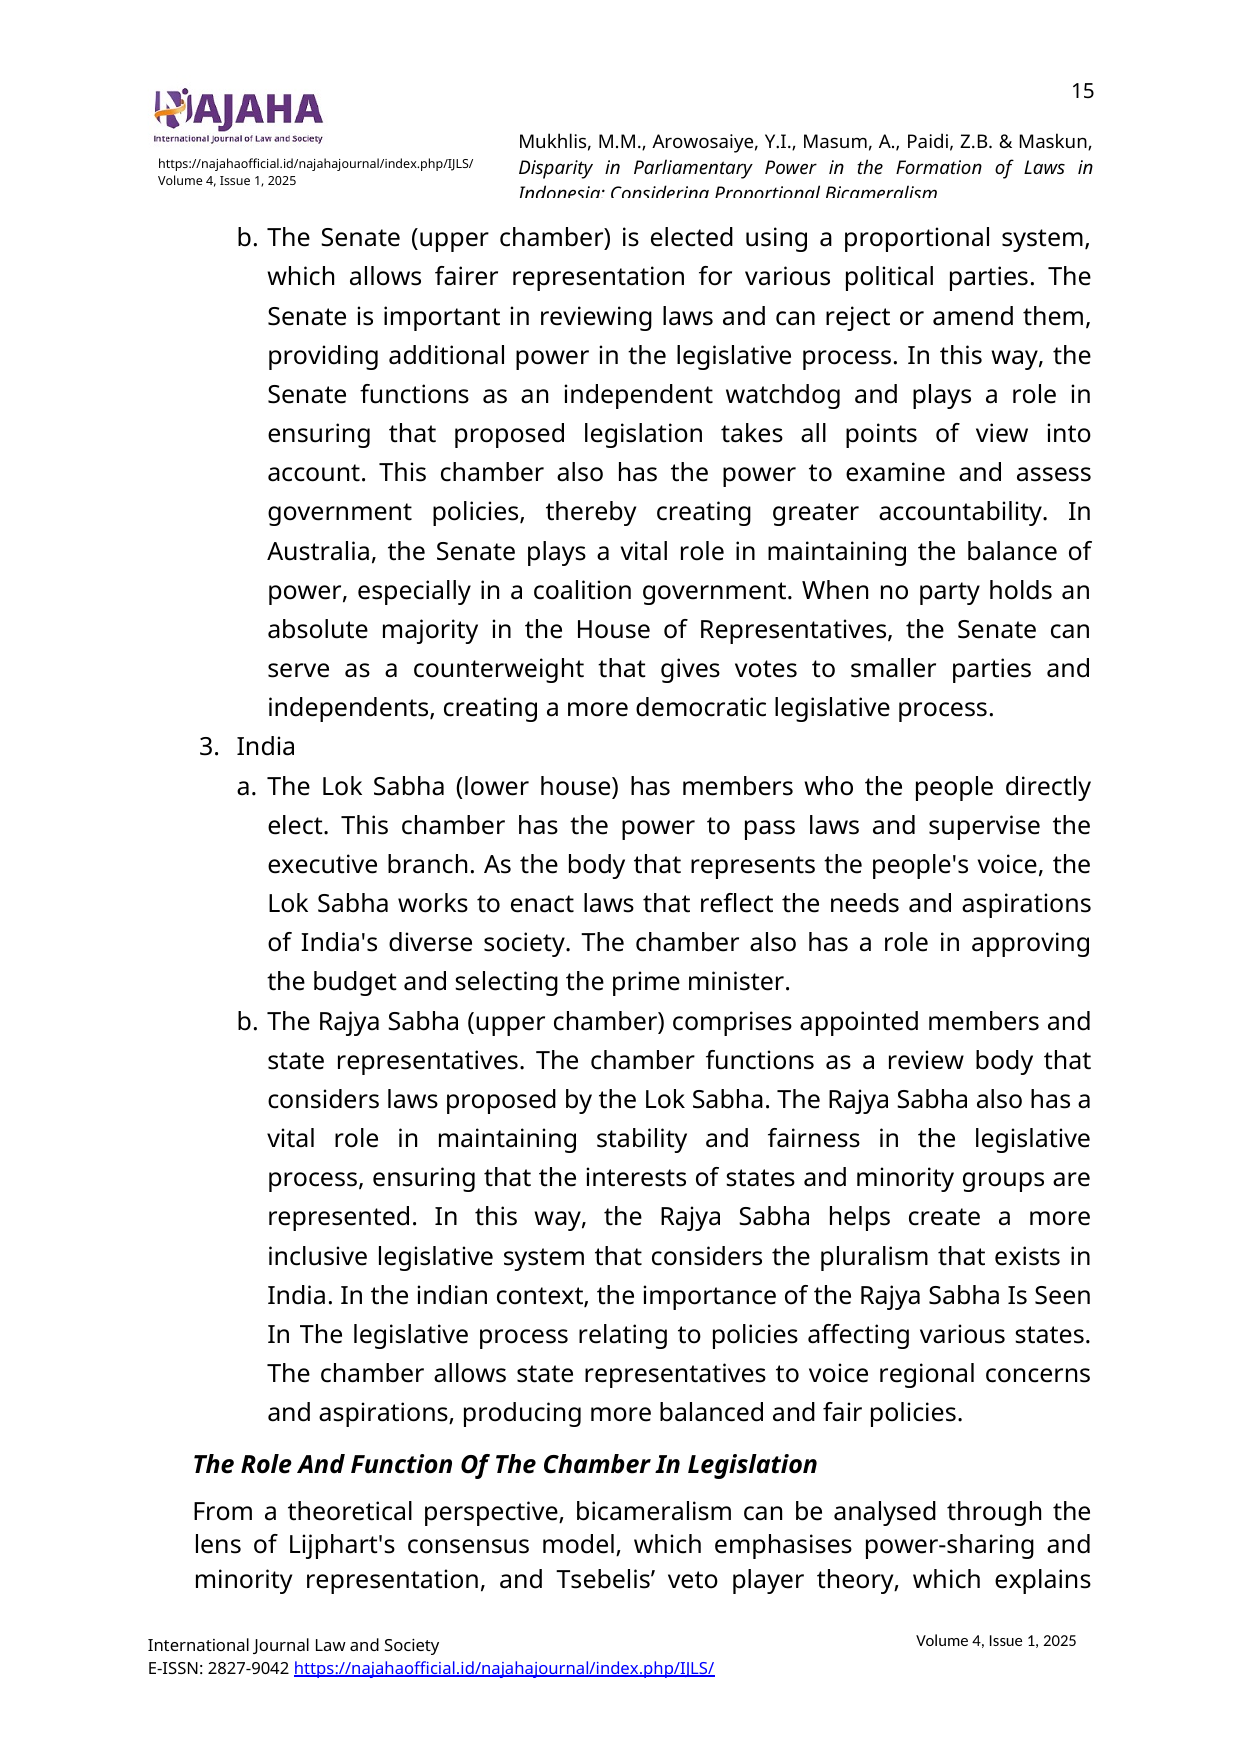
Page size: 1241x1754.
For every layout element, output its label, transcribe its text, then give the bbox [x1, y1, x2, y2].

list The Lok Sabha (lower house) has members who the people directly elect. This chamber has the power to pass laws and supervise the executive branch. As the body that represents the people's voice, the Lok Sabha works to enact laws that reflect the needs and aspirations of India's diverse society. The chamber also has a role in approving the budget and selecting the prime minister. [236, 768, 1093, 998]
picture [147, 75, 328, 158]
list The Rajya Sabha (upper chamber) comprises appointed members and state representatives. The chamber functions as a review body that considers laws proposed by the Lok Sabha. The Rajya Sabha also has a vital role in maintaining stability and fairness in the legislative process, ensuring that the interests of states and minority groups are represented. In this way, the Rajya Sabha helps create a more inclusive legislative system that considers the pluralism that exists in India. In the indian context, the importance of the Rajya Sabha Is Seen In The legislative process relating to policies affecting various states. The chamber allows state representatives to voice regional concerns and aspirations, producing more balanced and fair policies. [236, 1003, 1093, 1429]
list The Senate (upper chamber) is elected using a proportional system, which allows fairer representation for various political parties. The Senate is important in reviewing laws and can reject or amend them, providing additional power in the legislative process. In this way, the Senate functions as an independent watchdog and plays a role in ensuring that proposed legislation takes all points of view into account. This chamber also has the power to examine and assess government policies, thereby creating greater accountability. In Australia, the Senate plays a vital role in maintaining the balance of power, especially in a coalition government. When no party holds an absolute majority in the House of Representatives, the Senate can serve as a counterweight that gives votes to smaller parties and independents, creating a more democratic legislative process. [236, 220, 1093, 724]
list India [199, 729, 1093, 763]
text The Role And Function Of The Chamber In Legislation [192, 1447, 1093, 1481]
